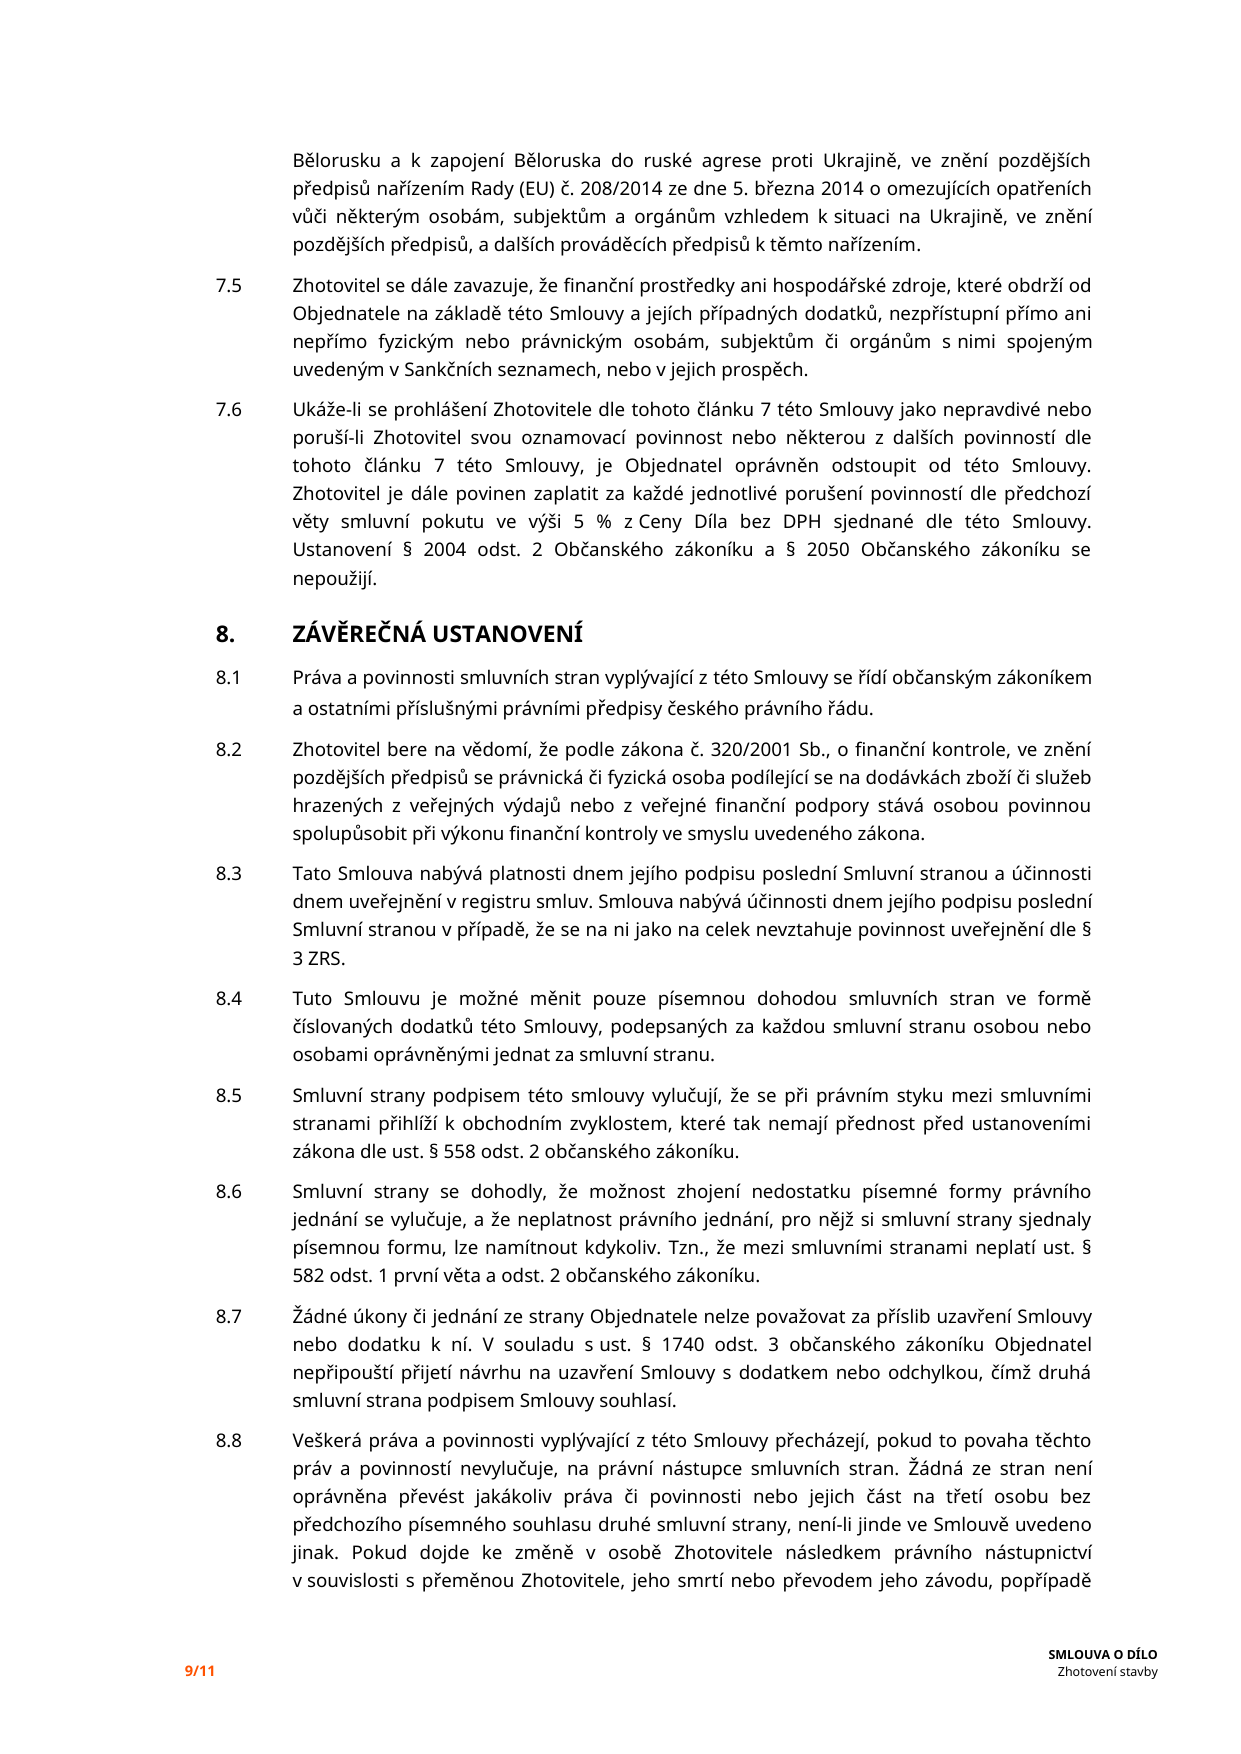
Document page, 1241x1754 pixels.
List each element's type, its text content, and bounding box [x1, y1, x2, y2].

text Smluvní strany podpisem této smlouvy vylučují, že se při právním styku mezi smluvními stranami přihlíží k obchodním zvyklostem, které tak nemají přednost před ustanoveními zákona dle ust. § 558 odst. 2 občanského zákoníku. [216, 1082, 1093, 1163]
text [216, 1428, 1093, 1593]
text ZÁVĚREČNÁ USTANOVENÍ [216, 618, 1093, 649]
text Tuto Smlouvu je možné měnit pouze písemnou dohodou smluvních stran ve formě číslovaných dodatků této Smlouvy, podepsaných za každou smluvní stranu osobou nebo osobami oprávněnými jednat za smluvní stranu. [216, 985, 1093, 1067]
text Tato Smlouva nabývá platnosti dnem jejího podpisu poslední Smluvní stranou a účinnosti dnem uveřejnění v registru smluv. Smlouva nabývá účinnosti dnem jejího podpisu poslední Smluvní stranou v případě, že se na ni jako na celek nevztahuje povinnost uveřejnění dle § 3 ZRS. [216, 861, 1093, 970]
text Práva a povinnosti smluvních stran vyplývající z této Smlouvy se řídí občanským zákoníkem a ostatními příslušnými právními předpisy českého právního řádu. [216, 665, 1093, 721]
text Smluvní strany se dohodly, že možnost zhojení nedostatku písemné formy právního jednání se vylučuje, a že neplatnost právního jednání, pro nějž si smluvní strany sjednaly písemnou formu, lze namítnout kdykoliv. Tzn., že mezi smluvními stranami neplatí ust. § 582 odst. 1 první věta a odst. 2 občanského zákoníku. [216, 1178, 1093, 1288]
list Ukáže-li se prohlášení Zhotovitele dle tohoto článku 7 této Smlouvy jako nepravdivé nebo poruší-li Zhotovitel svou oznamovací povinnost nebo některou z dalších povinností dle tohoto článku 7 této Smlouvy, je Objednatel oprávněn odstoupit od této Smlouvy. Zhotovitel je dále povinen zaplatit za každé jednotlivé porušení povinností dle předchozí věty smluvní pokutu ve výši 5 % z Ceny Díla bez DPH sjednané dle této Smlouvy. Ustanovení § 2004 odst. 2 Občanského zákoníku a § 2050 Občanského zákoníku se nepoužijí. [216, 397, 1093, 590]
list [216, 147, 1093, 257]
text Žádné úkony či jednání ze strany Objednatele nelze považovat za příslib uzavření Smlouvy nebo dodatku k ní. V souladu s ust. § 1740 odst. 3 občanského zákoníku Objednatel nepřipouští přijetí návrhu na uzavření Smlouvy s dodatkem nebo odchylkou, čímž druhá smluvní strana podpisem Smlouvy souhlasí. [216, 1303, 1093, 1413]
text Zhotovitel bere na vědomí, že podle zákona č. 320/2001 Sb., o finanční kontrole, ve znění pozdějších předpisů se právnická či fyzická osoba podílející se na dodávkách zboží či služeb hrazených z veřejných výdajů nebo z veřejné finanční podpory stává osobou povinnou spolupůsobit při výkonu finanční kontroly ve smyslu uvedeného zákona. [216, 736, 1093, 846]
list Zhotovitel se dále zavazuje, že finanční prostředky ani hospodářské zdroje, které obdrží od Objednatele na základě této Smlouvy a jejích případných dodatků, nezpřístupní přímo ani nepřímo fyzickým nebo právnickým osobám, subjektům či orgánům s nimi spojeným uvedeným v Sankčních seznamech, nebo v jejich prospěch. [216, 272, 1093, 382]
